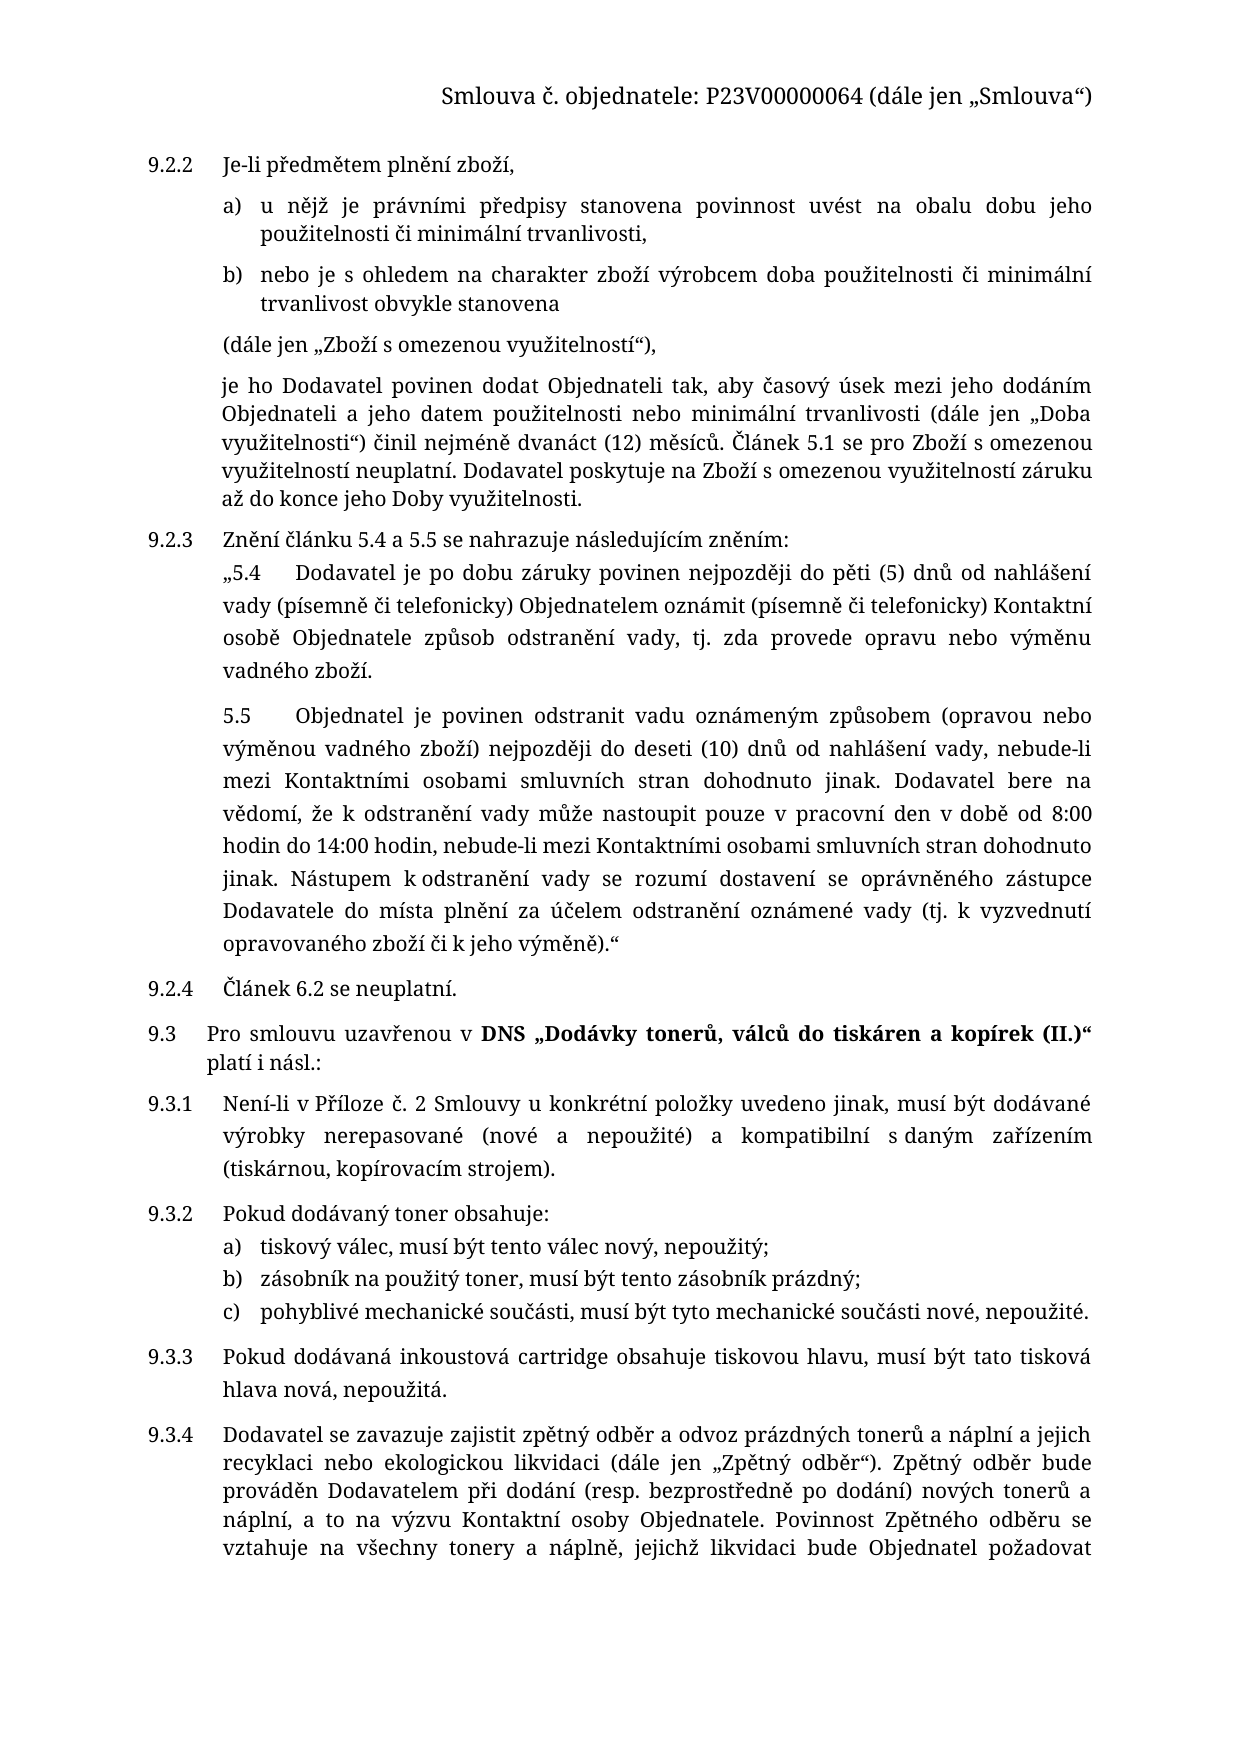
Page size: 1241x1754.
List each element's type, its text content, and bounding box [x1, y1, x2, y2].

list u nějž je právními předpisy stanovena povinnost uvést na obalu dobu jeho použitelnosti či minimální trvanlivosti, [223, 191, 1093, 248]
text je ho Dodavatel povinen dodat Objednateli tak, aby časový úsek mezi jeho dodáním Objednateli a jeho datem použitelnosti nebo minimální trvanlivosti (dále jen „Doba využitelnosti“) činil nejméně dvanáct (12) měsíců. Článek 5.1 se pro Zboží s omezenou využitelností neuplatní. Dodavatel poskytuje na Zboží s omezenou využitelností záruku až do konce jeho Doby využitelnosti. [221, 371, 1093, 513]
list Pro smlouvu uzavřenou v DNS „Dodávky tonerů, válců do tiskáren a kopírek (II.)“ platí i násl.: [148, 1019, 1093, 1076]
list Pokud dodávaná inkoustová cartridge obsahuje tiskovou hlavu, musí být tato tisková hlava nová, nepoužitá. [148, 1342, 1093, 1403]
list nebo je s ohledem na charakter zboží výrobcem doba použitelnosti či minimální trvanlivost obvykle stanovena [223, 261, 1093, 317]
list Znění článku 5.4 a 5.5 se nahrazuje následujícím zněním: [148, 526, 1093, 554]
list 5.5 Objednatel je povinen odstranit vadu oznámeným způsobem (opravou nebo výměnou vadného zboží) nejpozději do deseti (10) dnů od nahlášení vady, nebude-li mezi Kontaktními osobami smluvních stran dohodnuto jinak. Dodavatel bere na vědomí, že k odstranění vady může nastoupit pouze v pracovní den v době od 8:00 hodin do 14:00 hodin, nebude-li mezi Kontaktními osobami smluvních stran dohodnuto jinak. Nástupem k odstranění vady se rozumí dostavení se oprávněného zástupce Dodavatele do místa plnění za účelem odstranění oznámené vady (tj. k vyzvednutí opravovaného zboží či k jeho výměně).“ [223, 701, 1093, 958]
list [148, 1420, 1093, 1562]
list „5.4 Dodavatel je po dobu záruky povinen nejpozději do pěti (5) dnů od nahlášení vady (písemně či telefonicky) Objednatelem oznámit (písemně či telefonicky) Kontaktní osobě Objednatele způsob odstranění vady, tj. zda provede opravu nebo výměnu vadného zboží. [223, 558, 1093, 684]
text (dále jen „Zboží s omezenou využitelností“), [223, 330, 1093, 358]
list Pokud dodávaný toner obsahuje: [148, 1199, 1093, 1228]
list Článek 6.2 se neuplatní. [148, 974, 1093, 1003]
list tiskový válec, musí být tento válec nový, nepoužitý; [223, 1232, 1093, 1260]
list zásobník na použitý toner, musí být tento zásobník prázdný; [223, 1264, 1093, 1293]
list pohyblivé mechanické součásti, musí být tyto mechanické součásti nové, nepoužité. [223, 1297, 1093, 1325]
list Není-li v Příloze č. 2 Smlouvy u konkrétní položky uvedeno jinak, musí být dodávané výrobky nerepasované (nové a nepoužité) a kompatibilní s daným zařízením (tiskárnou, kopírovacím strojem). [148, 1089, 1093, 1182]
list Je-li předmětem plnění zboží, [148, 150, 1093, 179]
